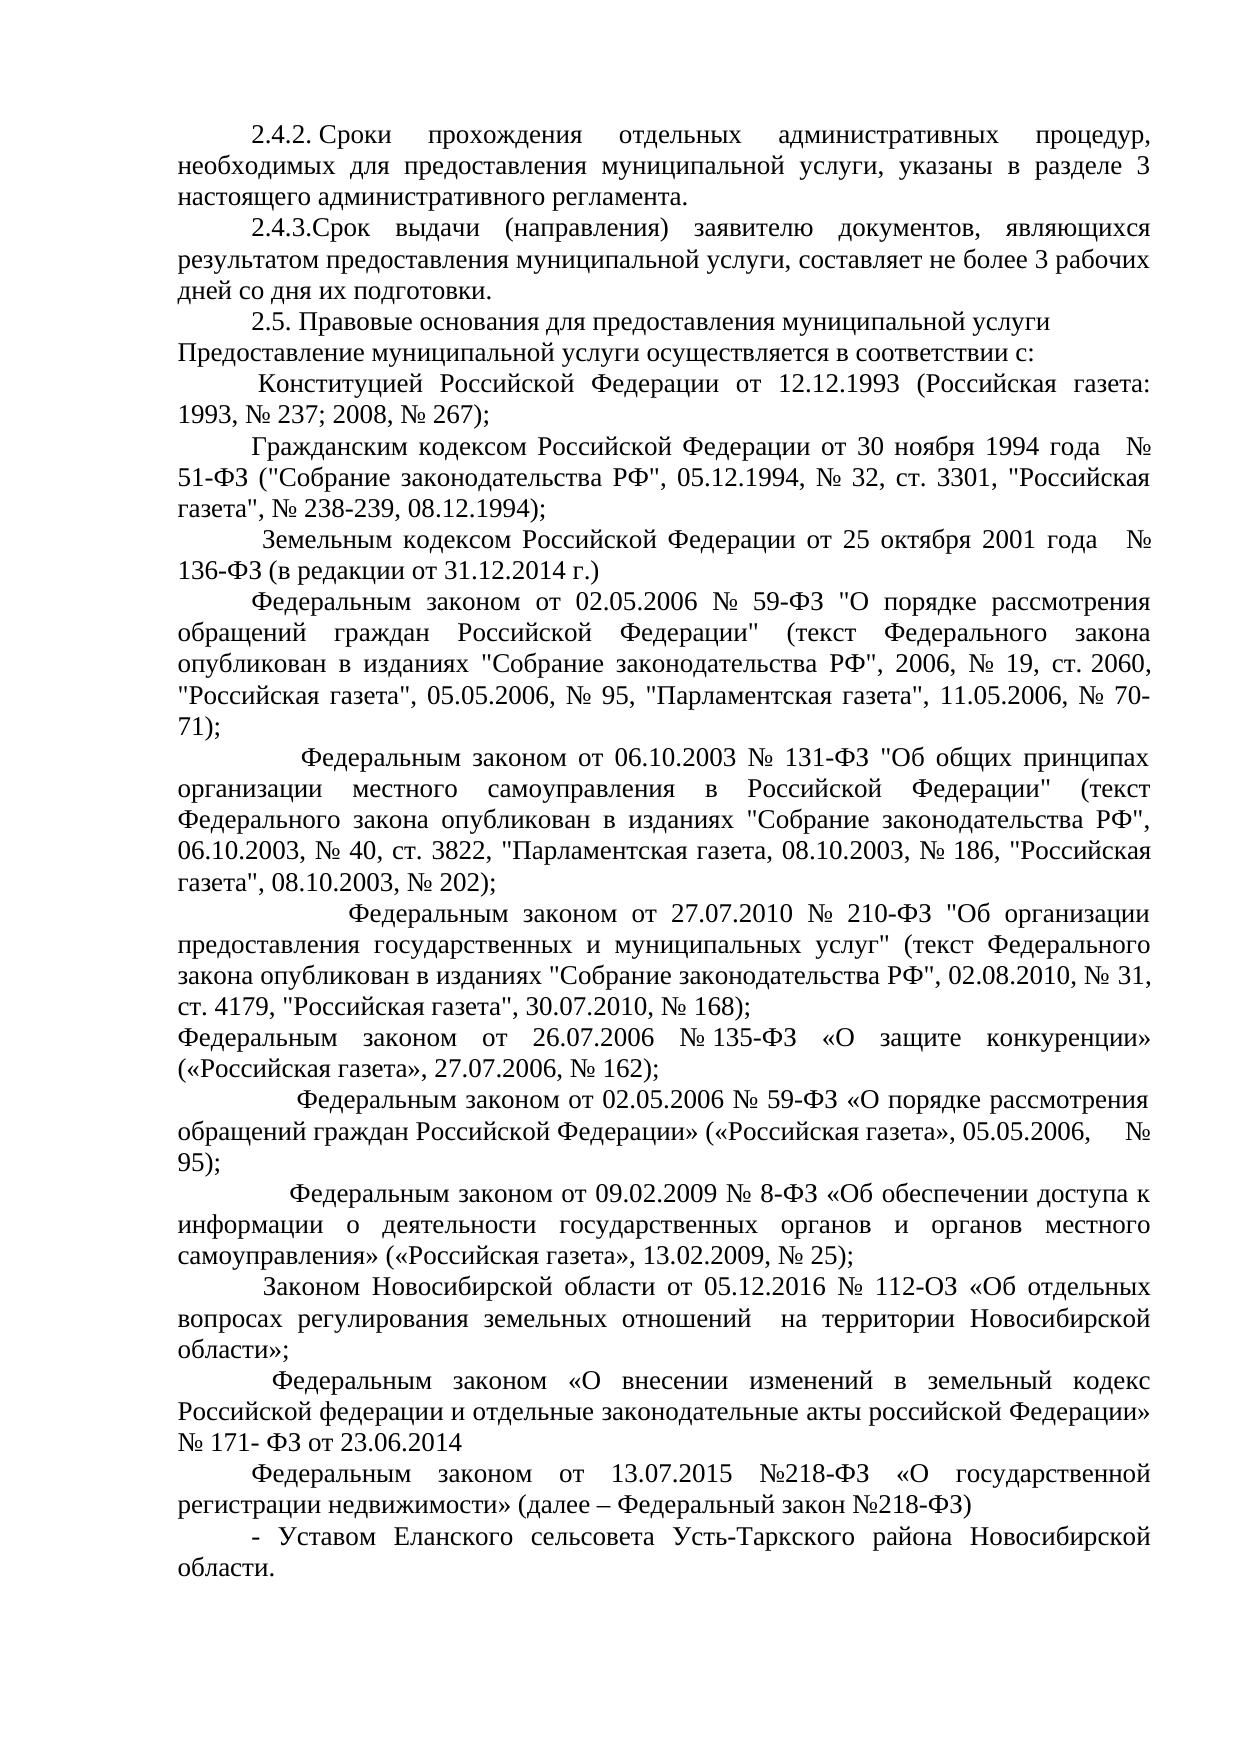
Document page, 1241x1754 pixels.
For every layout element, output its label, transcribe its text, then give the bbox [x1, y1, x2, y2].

text Законом Новосибирской области от 05.12.2016 № 112-ОЗ «Об отдельных вопросах регулирования земельных отношений на территории Новосибирской области»; [177, 1271, 1152, 1364]
text Федеральным законом от 13.07.2015 №218-ФЗ «О государственной регистрации недвижимости» (далее – Федеральный закон №218-ФЗ) [177, 1457, 1152, 1520]
text Конституцией Российской Федерации от 12.12.1993 (Российская газета: 1993, № 237; 2008, № 267); [177, 367, 1152, 429]
text Земельным кодексом Российской Федерации от 25 октября 2001 года № 136-ФЗ (в редакции от 31.12.2014 г.) [177, 523, 1152, 585]
text 2.4.2. Сроки прохождения отдельных административных процедур, необходимых для предоставления муниципальной услуги, указаны в разделе 3 настоящего административного регламента. [177, 118, 1152, 212]
text - Уставом Еланского сельсовета Усть-Таркского района Новосибирской области. [177, 1520, 1152, 1582]
text 2.5. Правовые основания для предоставления муниципальной услуги [177, 305, 1152, 336]
text Федеральным законом от 02.05.2006 № 59-ФЗ «О порядке рассмотрения обращений граждан Российской Федерации» («Российская газета», 05.05.2006, № 95); [177, 1084, 1152, 1177]
text Гражданским кодексом Российской Федерации от 30 ноября 1994 года № 51-ФЗ ("Собрание законодательства РФ", 05.12.1994, № 32, ст. 3301, "Российская газета", № 238-239, 08.12.1994); [177, 429, 1152, 523]
text Федеральным законом от 06.10.2003 № 131-ФЗ "Об общих принципах организации местного самоуправления в Российской Федерации" (текст Федерального закона опубликован в изданиях "Собрание законодательства РФ", 06.10.2003, № 40, ст. 3822, "Парламентская газета, 08.10.2003, № 186, "Российская газета", 08.10.2003, № 202); [177, 741, 1152, 897]
text Предоставление муниципальной услуги осуществляется в соответствии с: [177, 336, 1152, 367]
text 2.4.3.Срок выдачи (направления) заявителю документов, являющихся результатом предоставления муниципальной услуги, составляет не более 3 рабочих дней со дня их подготовки. [177, 212, 1152, 305]
text Федеральным законом от 27.07.2010 № 210-ФЗ "Об организации предоставления государственных и муниципальных услуг" (текст Федерального закона опубликован в изданиях "Собрание законодательства РФ", 02.08.2010, № 31, ст. 4179, "Российская газета", 30.07.2010, № 168); [177, 897, 1152, 1021]
text Федеральным законом «О внесении изменений в земельный кодекс Российской федерации и отдельные законодательные акты российской Федерации» № 171- ФЗ от 23.06.2014 [177, 1364, 1152, 1457]
text Федеральным законом от 26.07.2006 № 135-ФЗ «О защите конкуренции» («Российская газета», 27.07.2006, № 162); [177, 1021, 1152, 1084]
text Федеральным законом от 09.02.2009 № 8-ФЗ «Об обеспечении доступа к информации о деятельности государственных органов и органов местного самоуправления» («Российская газета», 13.02.2009, № 25); [177, 1177, 1152, 1271]
text Федеральным законом от 02.05.2006 № 59-ФЗ "О порядке рассмотрения обращений граждан Российской Федерации" (текст Федерального закона опубликован в изданиях "Собрание законодательства РФ", 2006, № 19, ст. 2060, "Российская газета", 05.05.2006, № 95, "Парламентская газета", 11.05.2006, № 70-71); [177, 585, 1152, 741]
